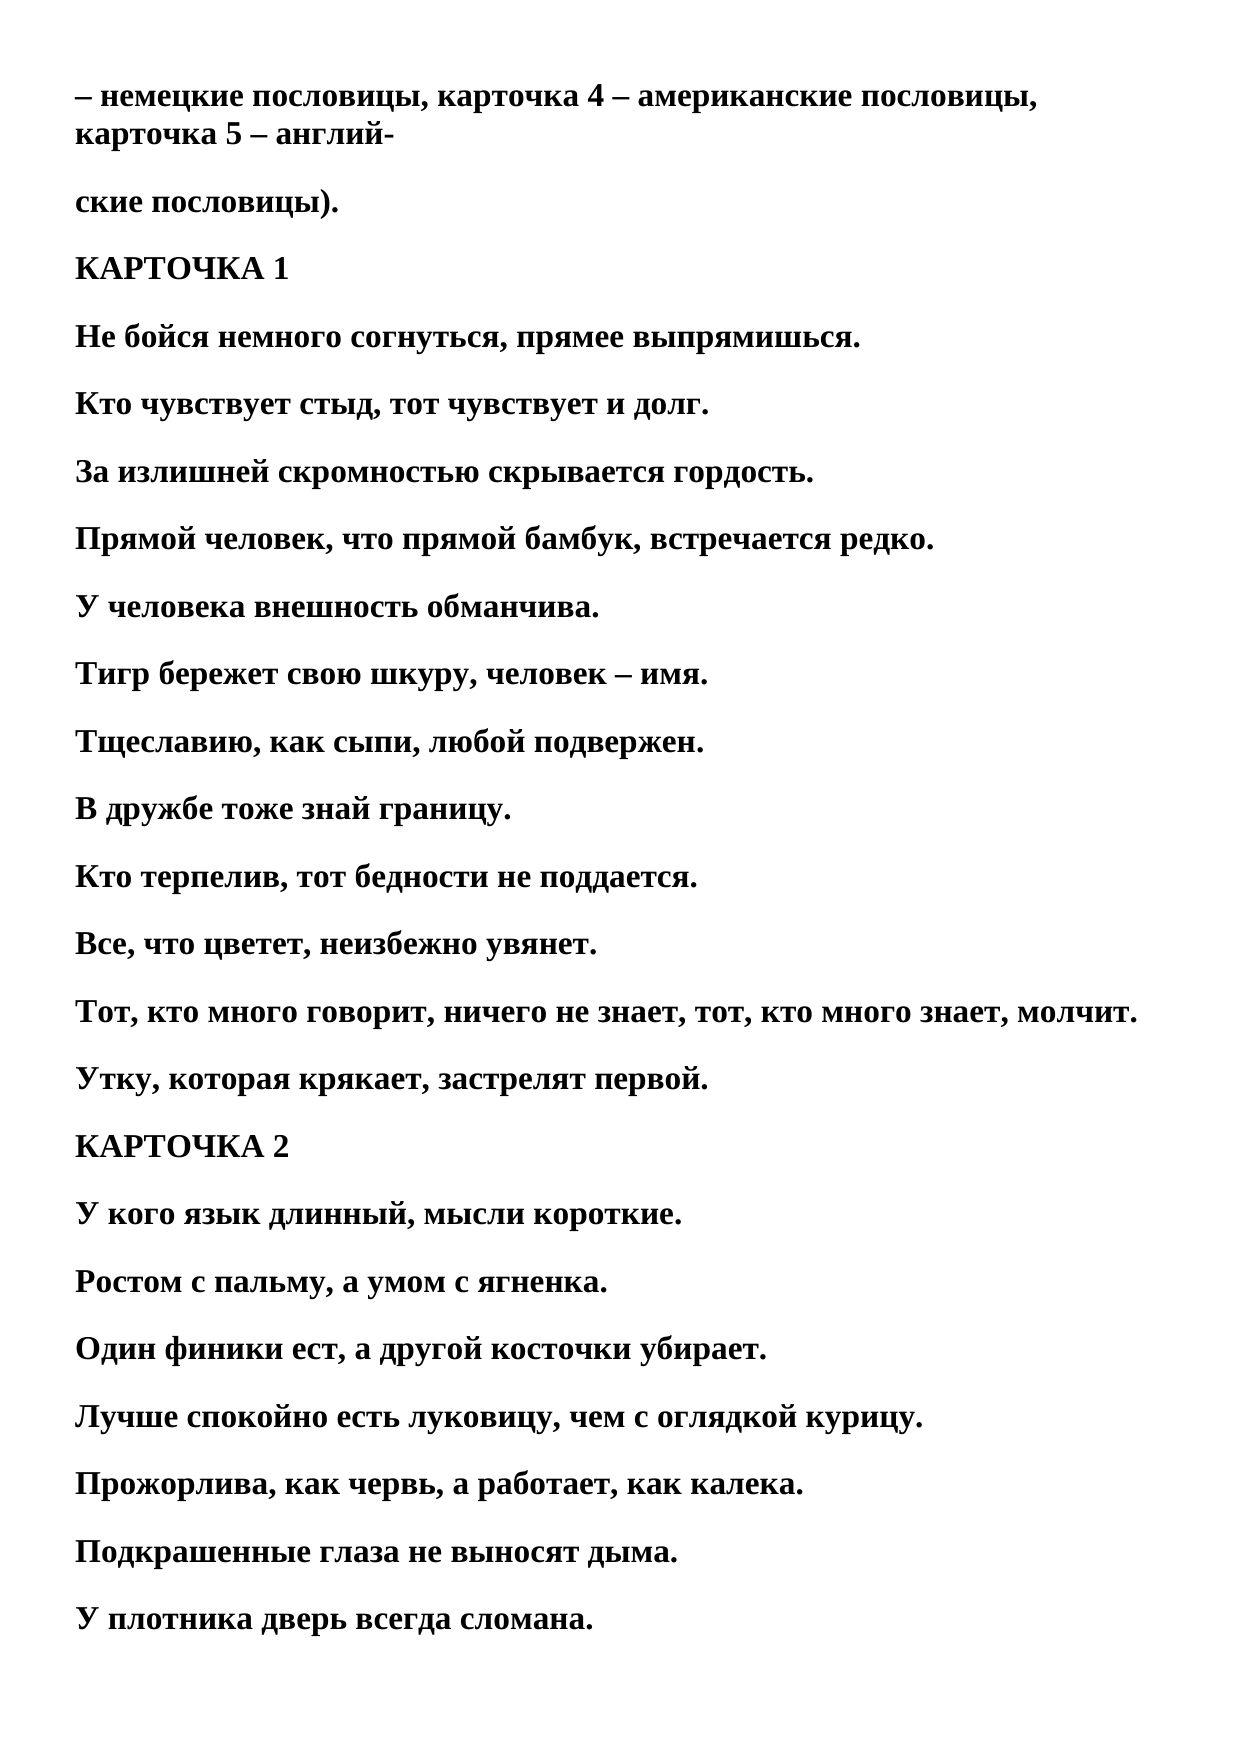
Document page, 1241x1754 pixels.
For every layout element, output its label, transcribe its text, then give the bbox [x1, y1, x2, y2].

text Кто чувствует стыд, тот чувствует и долг. [75, 383, 1165, 422]
text У кого язык длинный, мысли короткие. [75, 1193, 1165, 1232]
text Прожорлива, как червь, а работает, как калека. [75, 1463, 1165, 1502]
text В дружбе тоже знай границу. [75, 788, 1165, 827]
text Один финики ест, а другой косточки убирает. [75, 1328, 1165, 1367]
text ские пословицы). [75, 181, 1165, 219]
text Ростом с пальму, а умом с ягненка. [75, 1261, 1165, 1299]
text Прямой человек, что прямой бамбук, встречается редко. [75, 518, 1165, 557]
text Тот, кто много говорит, ничего не знает, тот, кто много знает, молчит. [75, 991, 1165, 1029]
text КАРТОЧКА 2 [75, 1126, 1165, 1164]
text Утку, которая крякает, застрелят первой. [75, 1058, 1165, 1097]
text – немецкие пословицы, карточка 4 – американские пословицы, карточка 5 – англий- [75, 75, 1165, 152]
text Все, что цветет, неизбежно увянет. [75, 923, 1165, 962]
text У человека внешность обманчива. [75, 586, 1165, 624]
text Не бойся немного согнуться, прямее выпрямишься. [75, 316, 1165, 354]
text Лучше спокойно есть луковицу, чем с оглядкой курицу. [75, 1396, 1165, 1434]
text За излишней скромностью скрывается гордость. [75, 451, 1165, 489]
text Тигр бережет свою шкуру, человек – имя. [75, 653, 1165, 692]
text Кто терпелив, тот бедности не поддается. [75, 856, 1165, 894]
text Тщеславию, как сыпи, любой подвержен. [75, 721, 1165, 759]
text Подкрашенные глаза не выносят дыма. [75, 1531, 1165, 1569]
text У плотника дверь всегда сломана. [75, 1598, 1165, 1637]
text КАРТОЧКА 1 [75, 248, 1165, 287]
